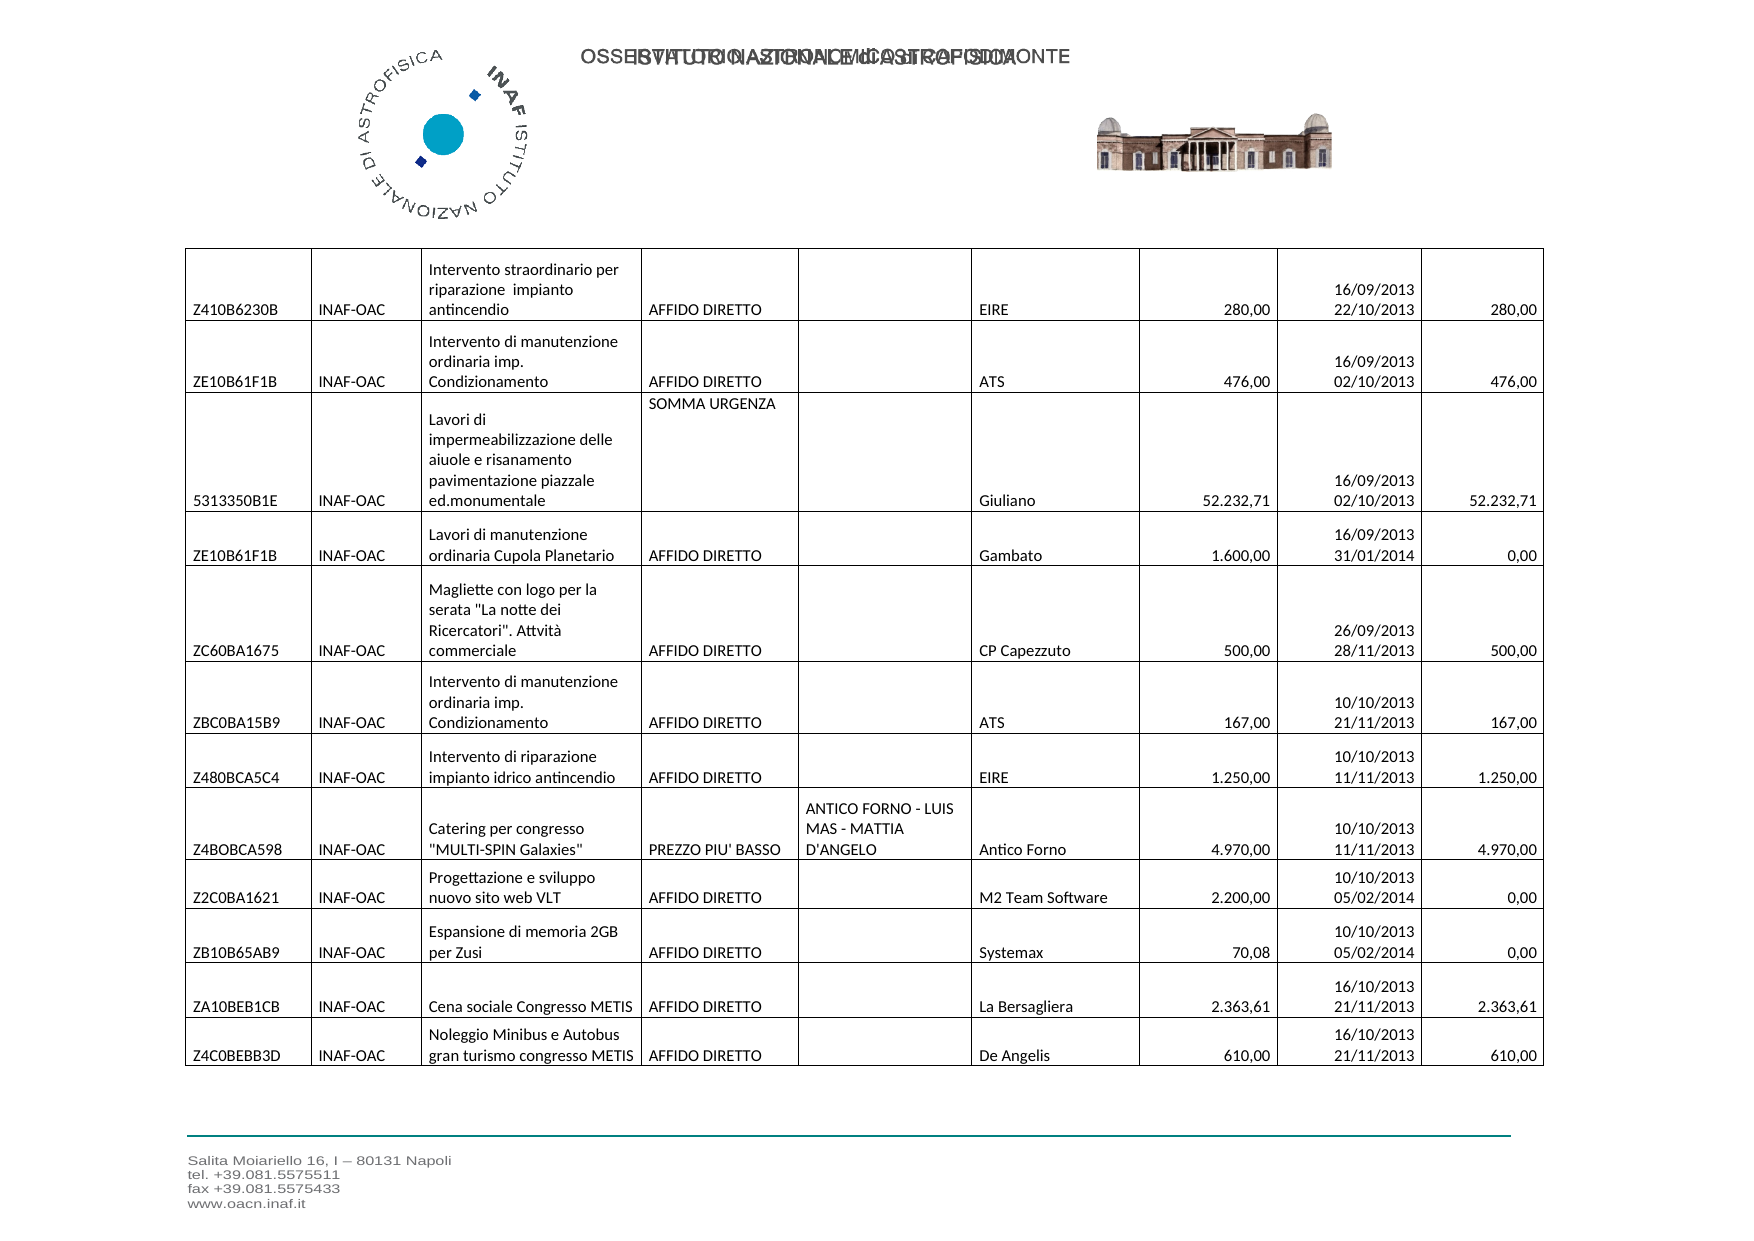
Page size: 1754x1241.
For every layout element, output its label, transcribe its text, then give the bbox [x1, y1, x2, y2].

table_cell 2.363,61 [1422, 963, 1543, 1017]
table_cell AFFIDO DIRETTO [642, 321, 798, 392]
table_cell Systemax [972, 909, 1139, 962]
table_cell AFFIDO DIRETTO [642, 1018, 798, 1065]
table_cell 16/09/2013 31/01/2014 [1278, 512, 1421, 565]
table_cell CP Capezzuto [972, 566, 1139, 661]
table_cell INAF-OAC [312, 249, 421, 320]
table_cell 500,00 [1140, 566, 1277, 661]
table_cell Lavori di impermeabilizzazione delle aiuole e risanamento pavimentazione piazzale ed.monumentale [422, 393, 641, 511]
table_cell 476,00 [1422, 321, 1543, 392]
table_cell 0,00 [1422, 860, 1543, 907]
table_cell [799, 734, 971, 787]
table_cell INAF-OAC [312, 909, 421, 962]
table_cell 52.232,71 [1422, 393, 1543, 511]
table_cell INAF-OAC [312, 512, 421, 565]
table_cell [799, 963, 971, 1017]
table_cell 70,08 [1140, 909, 1277, 962]
table_cell AFFIDO DIRETTO [642, 566, 798, 661]
table_cell 167,00 [1140, 662, 1277, 732]
table_cell 26/09/2013 28/11/2013 [1278, 566, 1421, 661]
table_cell Cena sociale Congresso METIS [422, 963, 641, 1017]
table_cell [799, 512, 971, 565]
table_cell 16/09/2013 02/10/2013 [1278, 393, 1421, 511]
table_cell 2.200,00 [1140, 860, 1277, 907]
table_cell ZE10B61F1B [186, 321, 311, 392]
table_cell 5313350B1E [186, 393, 311, 511]
table_cell 52.232,71 [1140, 393, 1277, 511]
table_cell De Angelis [972, 1018, 1139, 1065]
table_cell M2 Team Software [972, 860, 1139, 907]
table_cell ZC60BA1675 [186, 566, 311, 661]
table_cell AFFIDO DIRETTO [642, 860, 798, 907]
table_cell AFFIDO DIRETTO [642, 249, 798, 320]
picture [1097, 110, 1332, 172]
table_cell 610,00 [1140, 1018, 1277, 1065]
table_cell ZBC0BA15B9 [186, 662, 311, 732]
table_cell Lavori di manutenzione ordinaria Cupola Planetario [422, 512, 641, 565]
table_cell [799, 662, 971, 732]
table_cell ZB10B65AB9 [186, 909, 311, 962]
table_cell 610,00 [1422, 1018, 1543, 1065]
table_cell 4.970,00 [1422, 788, 1543, 859]
table_cell [799, 860, 971, 907]
table_cell ATS [972, 662, 1139, 732]
table_cell [799, 393, 971, 511]
table_cell ANTICO FORNO - LUIS MAS - MATTIA D'ANGELO [799, 788, 971, 859]
table_cell 280,00 [1140, 249, 1277, 320]
table_cell INAF-OAC [312, 662, 421, 732]
table_cell 10/10/2013 11/11/2013 [1278, 734, 1421, 787]
table_cell INAF-OAC [312, 566, 421, 661]
table_cell Espansione di memoria 2GB per Zusi [422, 909, 641, 962]
table_cell Z4BOBCA598 [186, 788, 311, 859]
table_cell [799, 249, 971, 320]
table_cell 2.363,61 [1140, 963, 1277, 1017]
table_cell Antico Forno [972, 788, 1139, 859]
table_cell 167,00 [1422, 662, 1543, 732]
table_cell INAF-OAC [312, 1018, 421, 1065]
table_cell 10/10/2013 05/02/2014 [1278, 860, 1421, 907]
table_cell 1.600,00 [1140, 512, 1277, 565]
table_cell AFFIDO DIRETTO [642, 512, 798, 565]
table_cell 1.250,00 [1422, 734, 1543, 787]
table_cell 16/09/2013 02/10/2013 [1278, 321, 1421, 392]
picture [356, 47, 528, 220]
table_cell ZA10BEB1CB [186, 963, 311, 1017]
table_cell 0,00 [1422, 909, 1543, 962]
table_cell AFFIDO DIRETTO [642, 963, 798, 1017]
table_cell La Bersagliera [972, 963, 1139, 1017]
table_cell AFFIDO DIRETTO [642, 662, 798, 732]
table_cell 16/10/2013 21/11/2013 [1278, 963, 1421, 1017]
table_cell Z2C0BA1621 [186, 860, 311, 907]
table_cell INAF-OAC [312, 963, 421, 1017]
table_cell [799, 1018, 971, 1065]
table_cell EIRE [972, 249, 1139, 320]
table_cell Progettazione e sviluppo nuovo sito web VLT [422, 860, 641, 907]
table_cell Intervento di manutenzione ordinaria imp. Condizionamento [422, 662, 641, 732]
table_cell INAF-OAC [312, 788, 421, 859]
table_cell 10/10/2013 11/11/2013 [1278, 788, 1421, 859]
table_cell 10/10/2013 21/11/2013 [1278, 662, 1421, 732]
table_cell [799, 321, 971, 392]
table_cell Z4C0BEBB3D [186, 1018, 311, 1065]
table_cell PREZZO PIU' BASSO [642, 788, 798, 859]
table_cell Intervento di manutenzione ordinaria imp. Condizionamento [422, 321, 641, 392]
table_cell INAF-OAC [312, 321, 421, 392]
table_cell Intervento di riparazione impianto idrico antincendio [422, 734, 641, 787]
table_cell INAF-OAC [312, 860, 421, 907]
picture [580, 47, 1070, 65]
table_cell Intervento straordinario per riparazione impianto antincendio [422, 249, 641, 320]
table_cell AFFIDO DIRETTO [642, 909, 798, 962]
table_cell 280,00 [1422, 249, 1543, 320]
table_cell ATS [972, 321, 1139, 392]
table_cell 4.970,00 [1140, 788, 1277, 859]
table_cell INAF-OAC [312, 393, 421, 511]
table_cell 0,00 [1422, 512, 1543, 565]
table_cell ZE10B61F1B [186, 512, 311, 565]
table_cell Magliette con logo per la serata "La notte dei Ricercatori". Attvità commerciale [422, 566, 641, 661]
table_cell Giuliano [972, 393, 1139, 511]
table_cell 500,00 [1422, 566, 1543, 661]
table_cell 16/10/2013 21/11/2013 [1278, 1018, 1421, 1065]
table_cell Catering per congresso "MULTI-SPIN Galaxies" [422, 788, 641, 859]
table_cell EIRE [972, 734, 1139, 787]
table_cell Gambato [972, 512, 1139, 565]
table_cell 476,00 [1140, 321, 1277, 392]
table_cell Noleggio Minibus e Autobus gran turismo congresso METIS [422, 1018, 641, 1065]
table_cell [799, 566, 971, 661]
table_cell Z480BCA5C4 [186, 734, 311, 787]
table_cell Z410B6230B [186, 249, 311, 320]
table_cell SOMMA URGENZA [642, 393, 798, 511]
table_cell 1.250,00 [1140, 734, 1277, 787]
table_cell 16/09/2013 22/10/2013 [1278, 249, 1421, 320]
table_cell INAF-OAC [312, 734, 421, 787]
table_cell [799, 909, 971, 962]
table_cell 10/10/2013 05/02/2014 [1278, 909, 1421, 962]
table_cell AFFIDO DIRETTO [642, 734, 798, 787]
